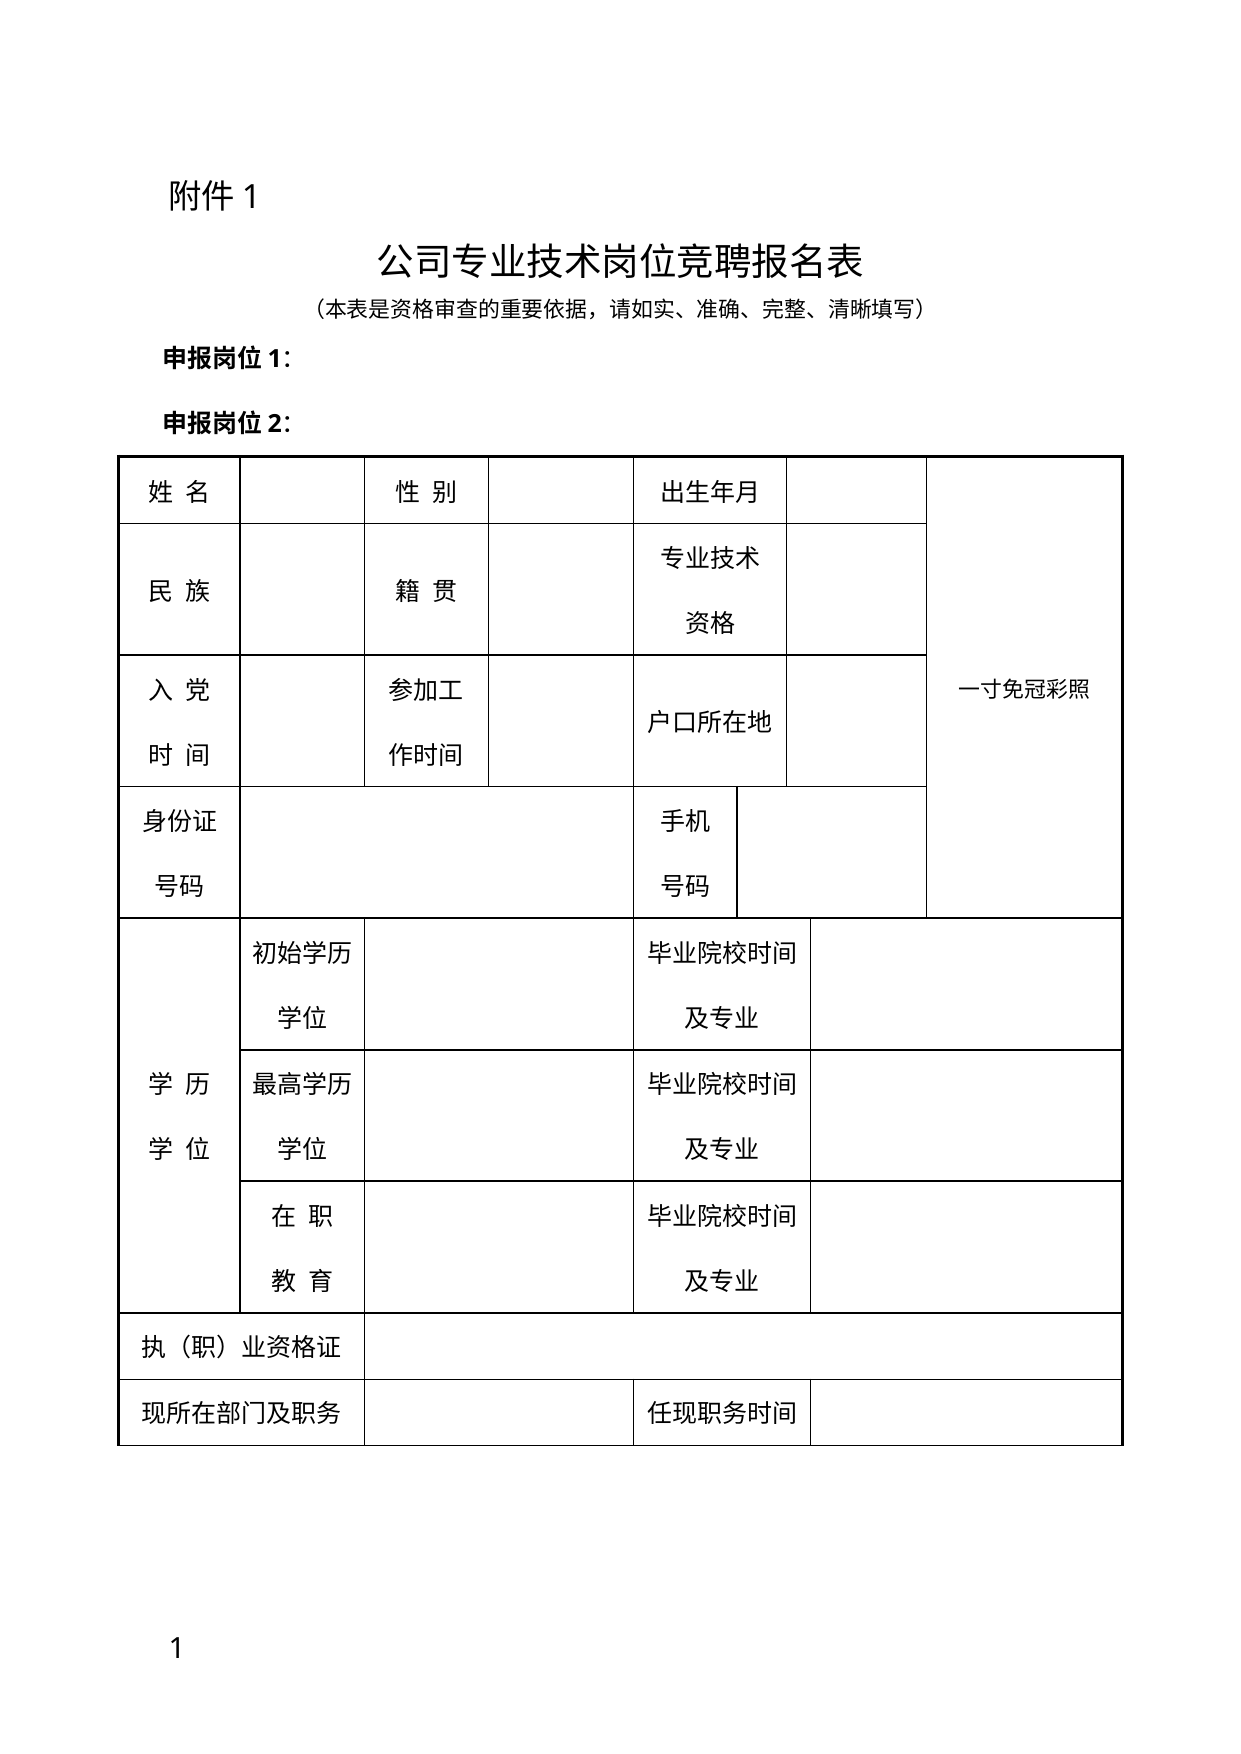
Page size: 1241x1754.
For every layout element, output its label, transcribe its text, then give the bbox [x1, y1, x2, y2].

table_cell 任现职务时间 [634, 1380, 810, 1444]
table_cell [811, 1182, 1121, 1312]
table_header [241, 458, 364, 523]
table_cell 现所在部门及职务 [120, 1380, 364, 1444]
table_cell 身份证号码 [120, 787, 239, 917]
table_cell [241, 524, 364, 654]
table_cell [365, 1314, 1121, 1378]
table_cell 最高学历学位 [241, 1051, 364, 1180]
table_cell [489, 656, 633, 786]
table_cell 籍 贯 [365, 524, 488, 654]
table_cell 户口所在地 [634, 656, 786, 786]
text 公司专业技术岗位竞聘报名表 [162, 227, 1078, 292]
text 申报岗位1： [162, 324, 1078, 389]
table_cell [811, 1051, 1121, 1180]
table_cell 学 历 学 位 [120, 919, 239, 1312]
table_header 一寸免冠彩照 [927, 458, 1121, 917]
table_cell [365, 1051, 633, 1180]
table_cell 专业技术 资格 [634, 524, 786, 654]
table_header [489, 458, 633, 523]
table_cell 执（职）业资格证 [120, 1314, 364, 1378]
table_cell [489, 524, 633, 654]
table_header 出生年月 [634, 458, 786, 523]
table_cell 毕业院校时间及专业 [634, 1051, 810, 1180]
table_cell [811, 1380, 1121, 1444]
table_header 性 别 [365, 458, 488, 523]
table_cell [365, 1182, 633, 1312]
table_cell 初始学历学位 [241, 919, 364, 1049]
table_cell 参加工 作时间 [365, 656, 488, 786]
table_cell [365, 1380, 633, 1444]
table_cell 民 族 [120, 524, 239, 654]
table_cell 毕业院校时间及专业 [634, 919, 810, 1049]
table_cell 手机 号码 [634, 787, 736, 917]
table_cell [787, 656, 926, 786]
table_cell 在 职 教 育 [241, 1182, 364, 1312]
text （本表是资格审查的重要依据，请如实、准确、完整、清晰填写） [162, 292, 1078, 324]
text 附件1 [168, 162, 1072, 227]
table_cell [365, 919, 633, 1049]
table_cell [811, 919, 1121, 1049]
table_cell [241, 787, 633, 917]
table_header [787, 458, 926, 523]
table_cell [787, 524, 926, 654]
table_cell 入 党 时 间 [120, 656, 239, 786]
text 申报岗位2： [162, 389, 1078, 454]
table_header 姓 名 [120, 458, 239, 523]
table_cell [241, 656, 364, 786]
table_cell [738, 787, 926, 917]
table_cell 毕业院校时间及专业 [634, 1182, 810, 1312]
